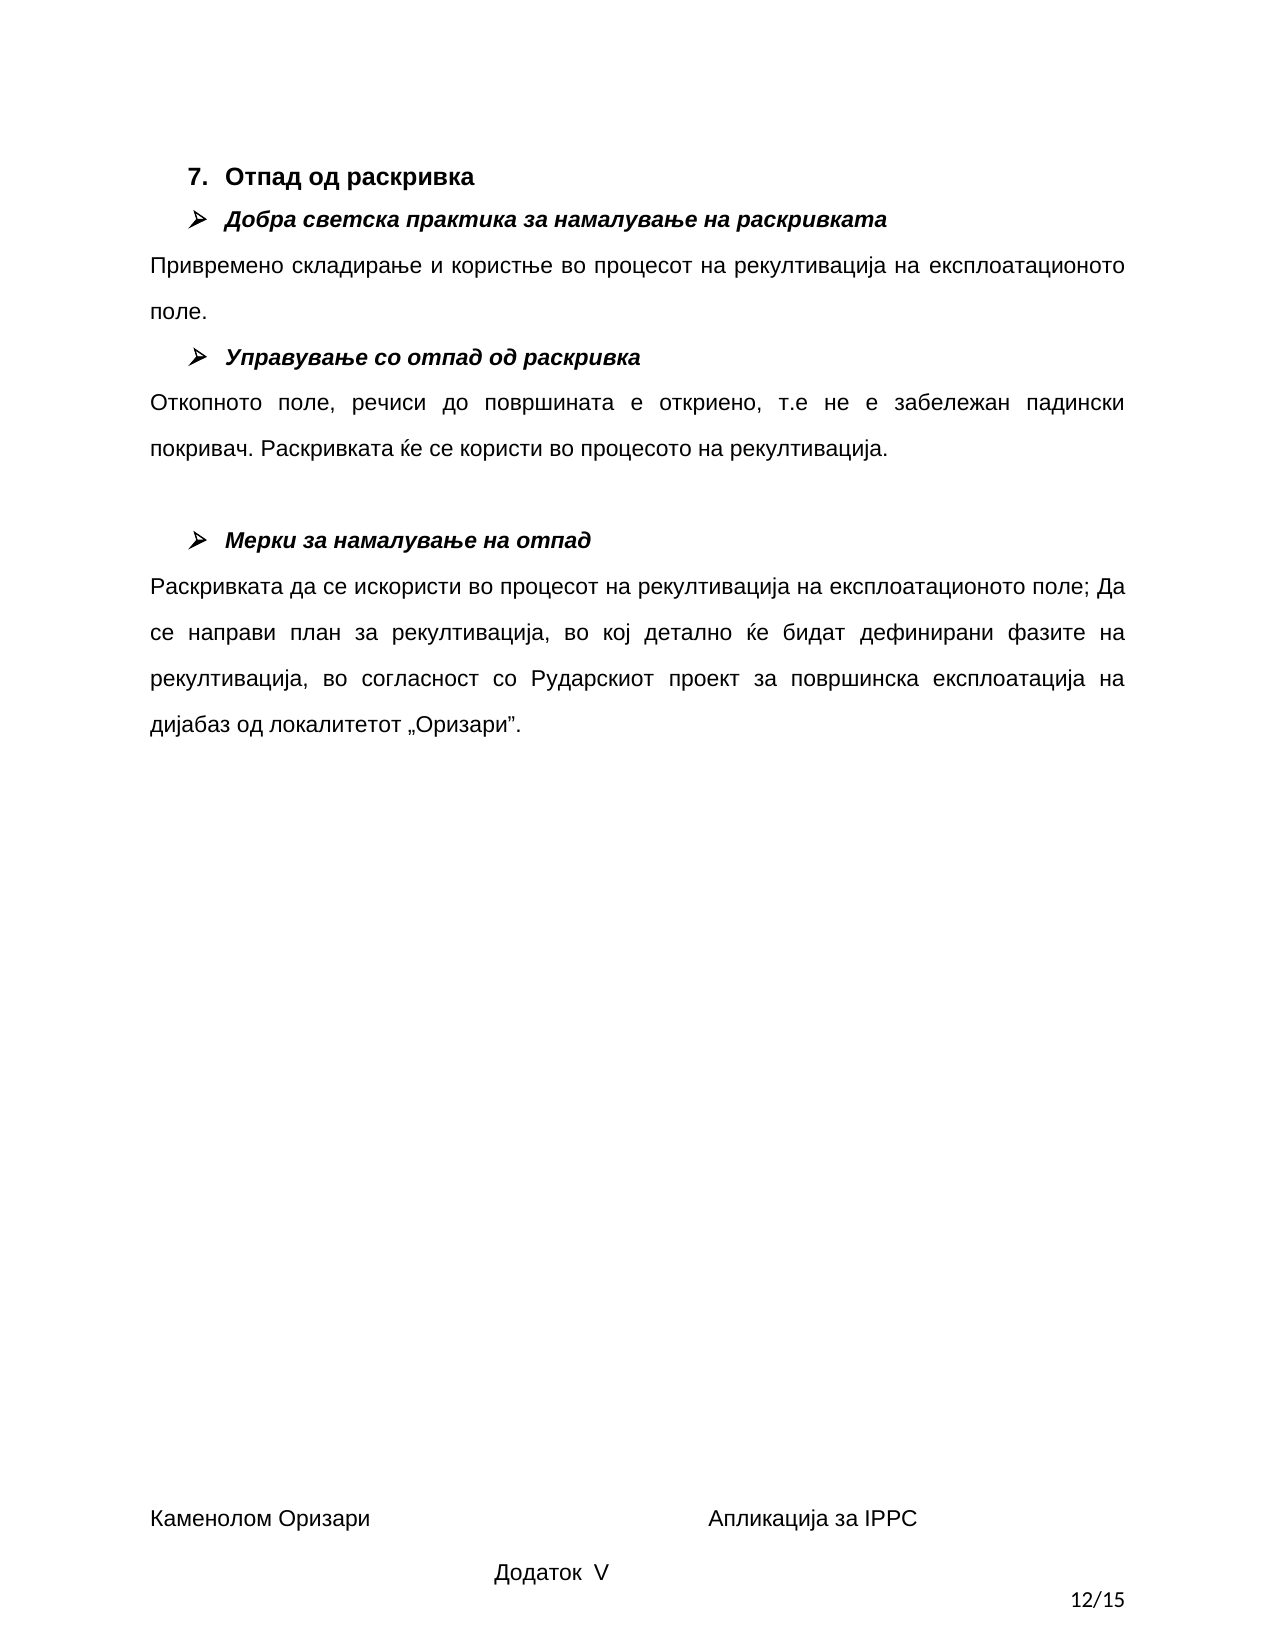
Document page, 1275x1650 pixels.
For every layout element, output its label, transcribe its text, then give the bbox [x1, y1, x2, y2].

list Управување со отпад од раскривка [187, 328, 1125, 374]
list Добра светска практика за намалување на раскривката [187, 191, 1125, 237]
text Раскривката да се искористи во процесот на рекултивација на експлоатационото поле; Да се направи план за рекултивација, во кој детално ќе бидат дефинирани фазите на рекултивација, во согласност со Рударскиот проект за површинска експлоатација на дијабаз од локалитетот „Оризари”. [150, 557, 1125, 742]
text Привремено складирање и користње во процесот на рекултивација на експлоатационото поле. [150, 237, 1125, 328]
list Мерки за намалување на отпад [187, 512, 1125, 557]
text Откопното поле, речиси до површината е откриено, т.е не е забележан падински покривач. Раскривката ќе се користи во процесото на рекултивација. [150, 374, 1125, 466]
list Отпад од раскривка [187, 163, 1125, 191]
